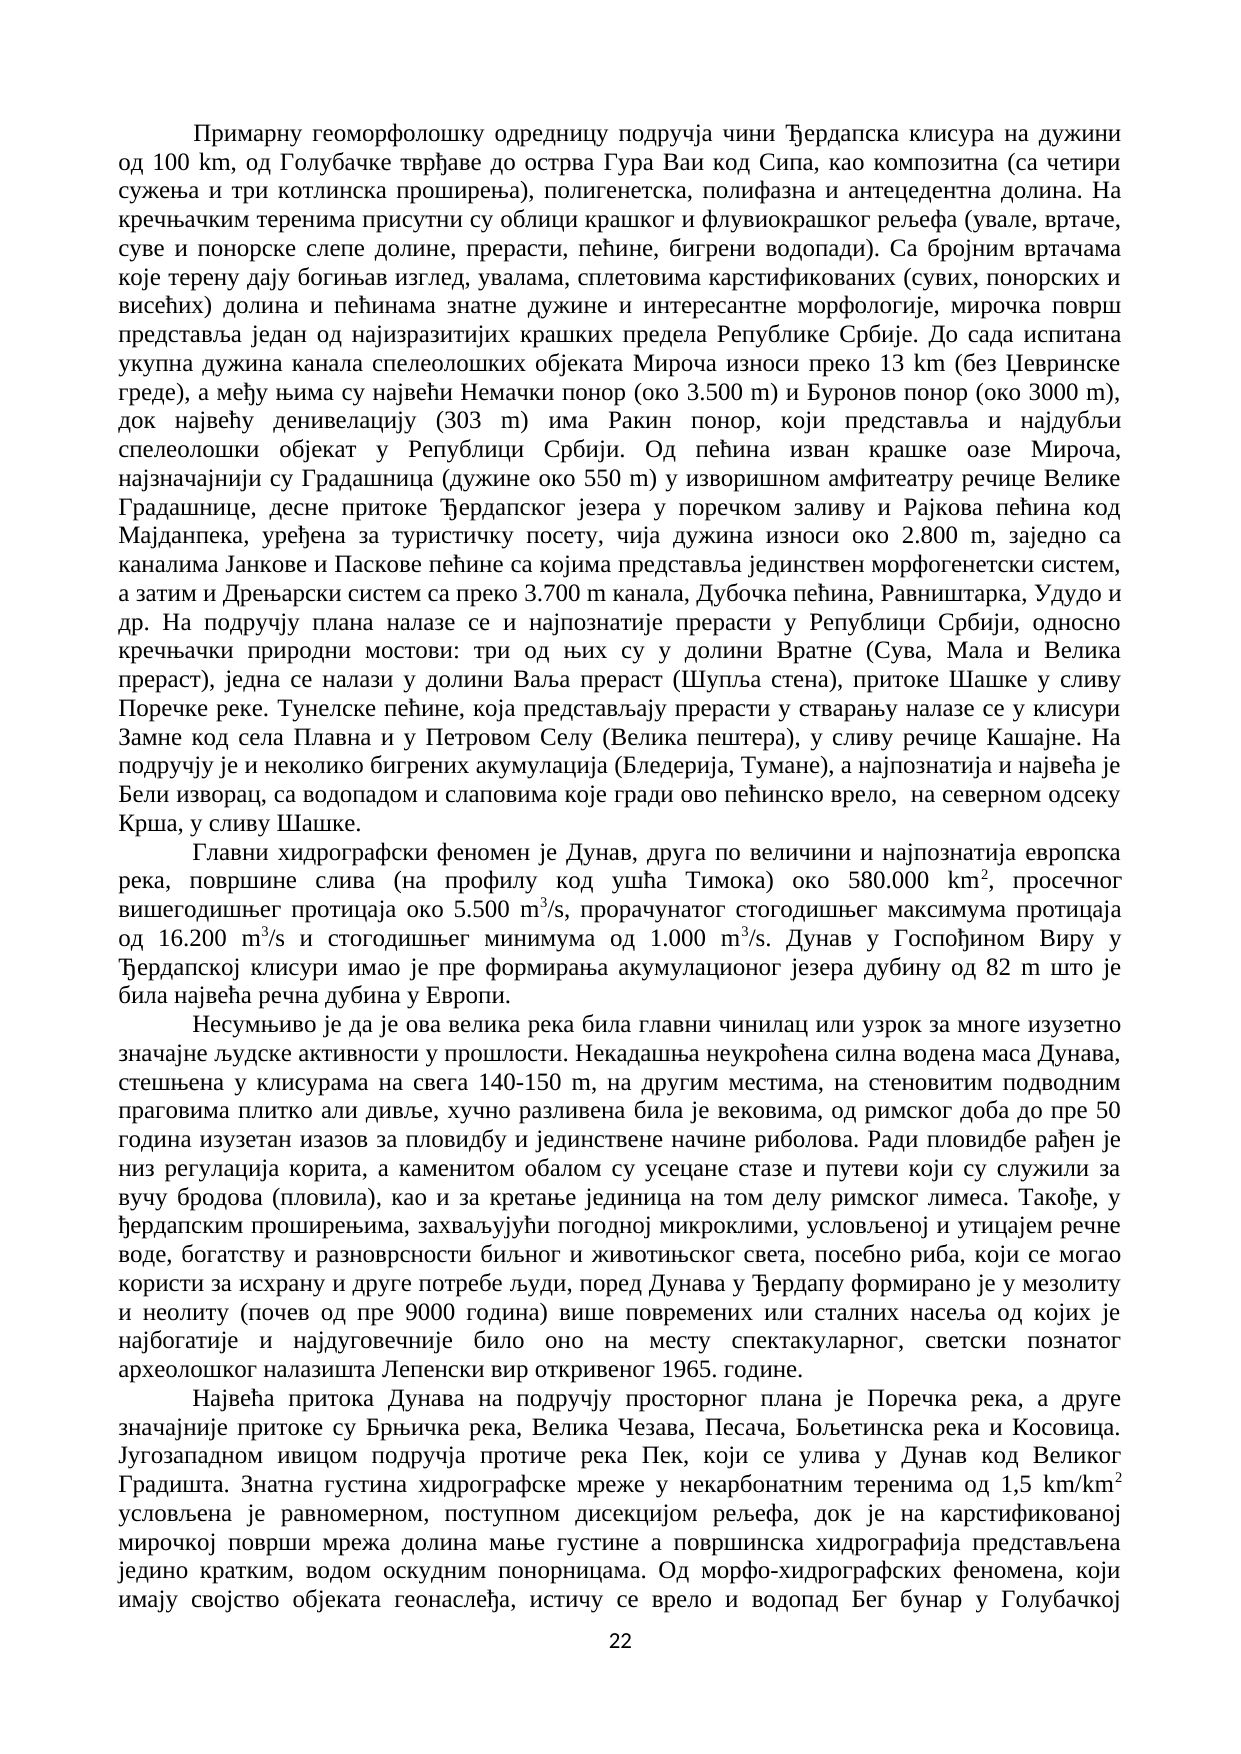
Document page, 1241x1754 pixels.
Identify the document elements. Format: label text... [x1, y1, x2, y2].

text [118, 1383, 1122, 1613]
text Главни хидрографски феномен је Дунав, друга по величини и најпознатија европска река, површине слива (на профилу код ушћа Тимока) око 580.000 km2, просечног вишегодишњег протицаја око 5.500 m3/s, прорачунатог стогодишњег максимума протицаја од 16.200 m3/s и стогодишњег минимума од 1.000 m3/s. Дунав у Госпођином Виру у Ђердапској клисури имао је пре формирања акумулационог језера дубину од 82 m што је била највећа речна дубина у Европи. [118, 837, 1122, 1009]
text Несумњиво је да је ова велика река била главни чинилац или узрок за многе изузетно значајне људске активности у прошлости. Некадашња неукроћена силна водена маса Дунава, стешњена у клисурама на свега 140-150 m, на другим местима, на стеновитим подводним праговима плитко али дивље, хучно разливена била је вековима, од римског доба до пре 50 година изузетан изазов за пловидбу и јединствене начине риболова. Ради пловидбе рађен је низ регулација корита, а каменитом обалом су усецане стазе и путеви који су служили за вучу бродова (пловила), као и за кретање јединица на том делу римског лимеса. Такође, у ђердапским проширењима, захваљујући погодној микроклими, условљеној и утицајем речне воде, богатству и разноврсности биљног и животињског света, посебно риба, који се могао користи за исхрану и друге потребе људи, поред Дунава у Ђердапу формирано је у мезолиту и неолиту (почев од пре 9000 година) више повремених или сталних насеља од којих је најбогатије и најдуговечније било оно на месту спектакуларног, светски познатог археолошког налазишта Лепенски вир откривеног 1965. године. [118, 1009, 1122, 1383]
text Примарну геоморфолошку одредницу подручја чини Ђердапска клисура на дужини од 100 km, од Голубачке тврђаве до острва Гура Ваи код Сипа, као композитна (са четири сужења и три котлинска проширења), полигенетска, полифазна и антецедентна долина. На кречњачким теренима присутни су облици крашког и флувиокрашког рељефа (увале, вртаче, суве и понорске слепе долине, прерасти, пећине, бигрени водопади). Са бројним вртачама које терену дају богињав изглед, увалама, сплетовима карстификованих (сувих, понорских и висећих) долина и пећинама знатне дужине и интересантне морфологије, мирочка површ представља један од најизразитијих крашких предела Републике Србије. До сада испитана укупна дужина канала спелеолошких објеката Мироча износи преко 13 km (без Џевринске греде), а међу њима су највећи Немачки понор (око 3.500 m) и Буронов понор (око 3000 m), док највећу денивелацију (303 m) има Ракин понор, који представља и најдубљи спелеолошки објекат у Републици Србији. Од пећина изван крашке оазе Мироча, најзначајнији су Градашница (дужине око 550 m) у изворишном амфитеатру речице Велике Градашнице, десне притоке Ђердапског језера у поречком заливу и Рајкова пећина код Мајданпека, уређена за туристичку посету, чија дужина износи око 2.800 m, заједно са каналима Јанкове и Паскове пећине са којима представља јединствен морфогенетски систем, а затим и Дрењарски систем са преко 3.700 m канала, Дубочка пећина, Равништарка, Удудо и др. На подручју плана налазе се и најпознатије прерасти у Републици Србији, односно кречњачки природни мостови: три од њих су у долини Вратне (Сува, Мала и Велика прераст), једна се налази у долини Ваља прераст (Шупља стена), притоке Шашке у сливу Поречке реке. Тунелске пећине, која представљају прерасти у стварању налазе се у клисури Замне код села Плавна и у Петровом Селу (Велика пештера), у сливу речице Кашајне. На подручју је и неколико бигрених акумулација (Бледерија, Тумане), а најпознатија и највећа је Бели изворац, са водопадом и слаповима које гради ово пећинско врело, на северном одсеку Крша, у сливу Шашке. [118, 118, 1122, 837]
